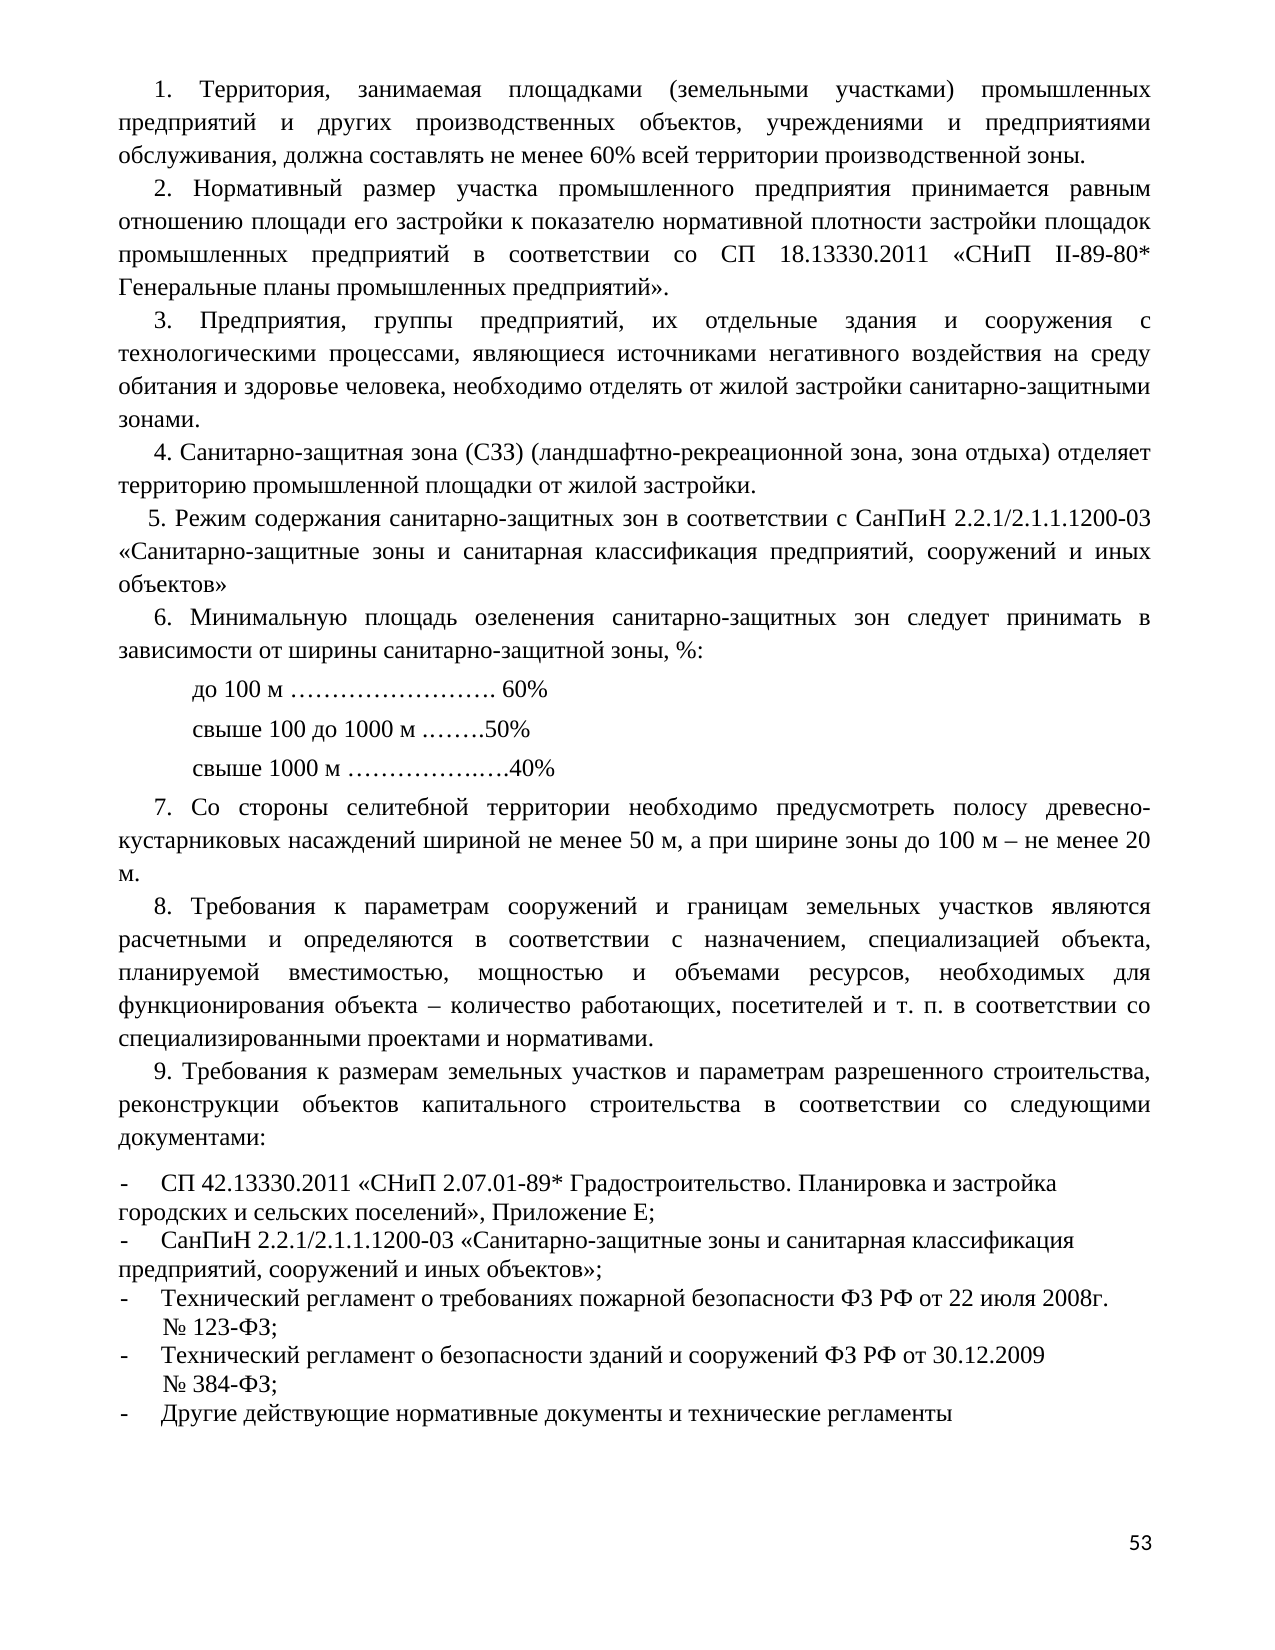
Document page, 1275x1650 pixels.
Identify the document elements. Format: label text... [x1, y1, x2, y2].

text 4. Санитарно-защитная зона (СЗЗ) (ландшафтно-рекреационной зона, зона отдыха) отделяет территорию промышленной площадки от жилой застройки. [118, 437, 1152, 499]
text 3. Предприятия, группы предприятий, их отдельные здания и сооружения с технологическими процессами, являющиеся источниками негативного воздействия на среду обитания и здоровье человека, необходимо отделять от жилой застройки санитарно-защитными зонами. [118, 305, 1152, 433]
text свыше 1000 м …………….….40% [118, 753, 1152, 782]
text № 123-ФЗ; [161, 1312, 1152, 1341]
text 8. Требования к параметрам сооружений и границам земельных участков являются расчетными и определяются в соответствии с назначением, специализацией объекта, планируемой вместимостью, мощностью и объемами ресурсов, необходимых для функционирования объекта – количество работающих, посетителей и т. п. в соответствии со специализированными проектами и нормативами. [118, 891, 1152, 1052]
list Технический регламент о требованиях пожарной безопасности ФЗ РФ от 22 июля 2008г. [118, 1283, 1152, 1312]
text 1. Территория, занимаемая площадками (земельными участками) промышленных предприятий и других производственных объектов, учреждениями и предприятиями обслуживания, должна составлять не менее 60% всей территории производственной зоны. [118, 74, 1152, 169]
list Другие действующие нормативные документы и технические регламенты [118, 1398, 1152, 1427]
text 2. Нормативный размер участка промышленного предприятия принимается равным отношению площади его застройки к показателю нормативной плотности застройки площадок промышленных предприятий в соответствии со СП 18.13330.2011 «СНиП II-89-80* Генеральные планы промышленных предприятий». [118, 173, 1152, 301]
list Технический регламент о безопасности зданий и сооружений ФЗ РФ от 30.12.2009 [118, 1341, 1152, 1369]
text 7. Со стороны селитебной территории необходимо предусмотреть полосу древесно-кустарниковых насаждений шириной не менее 50 м, а при ширине зоны до 100 м – не менее 20 м. [118, 792, 1152, 887]
text до 100 м ……………………. 60% [118, 674, 1152, 703]
text свыше 100 до 1000 м .…….50% [118, 714, 1152, 742]
list СанПиН 2.2.1/2.1.1.1200-03 «Санитарно-защитные зоны и санитарная классификация предприятий, сооружений и иных объектов»; [118, 1226, 1152, 1283]
list СП 42.13330.2011 «СНиП 2.07.01-89* Градостроительство. Планировка и застройка городских и сельских поселений», Приложение Е; [118, 1168, 1152, 1226]
text 5. Режим содержания санитарно-защитных зон в соответствии с СанПиН 2.2.1/2.1.1.1200-03 «Санитарно-защитные зоны и санитарная классификация предприятий, сооружений и иных объектов» [118, 503, 1152, 598]
text № 384-ФЗ; [161, 1369, 1152, 1398]
text 9. Требования к размерам земельных участков и параметрам разрешенного строительства, реконструкции объектов капитального строительства в соответствии со следующими документами: [118, 1056, 1152, 1151]
text 6. Минимальную площадь озеленения санитарно-защитных зон следует принимать в зависимости от ширины санитарно-защитной зоны, %: [118, 602, 1152, 664]
